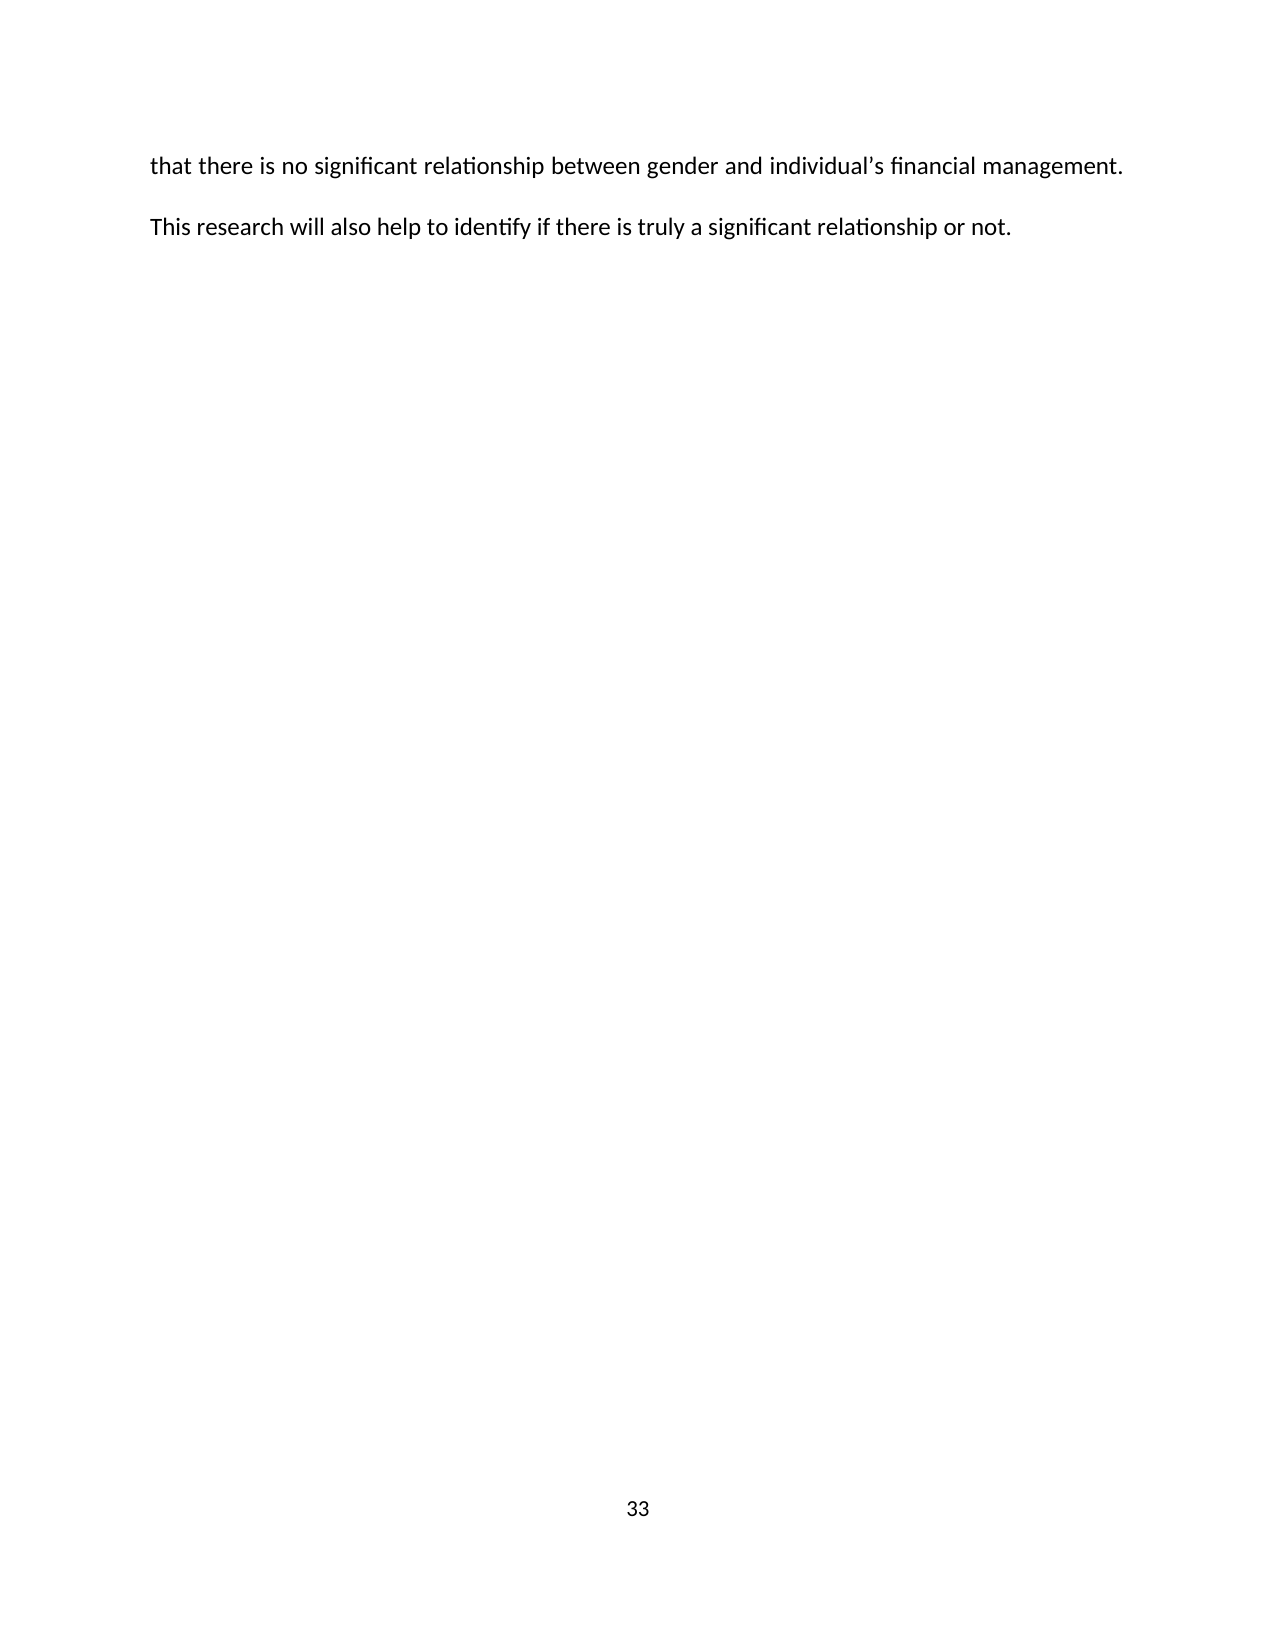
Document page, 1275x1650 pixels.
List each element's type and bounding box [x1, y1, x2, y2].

text [150, 150, 1125, 242]
